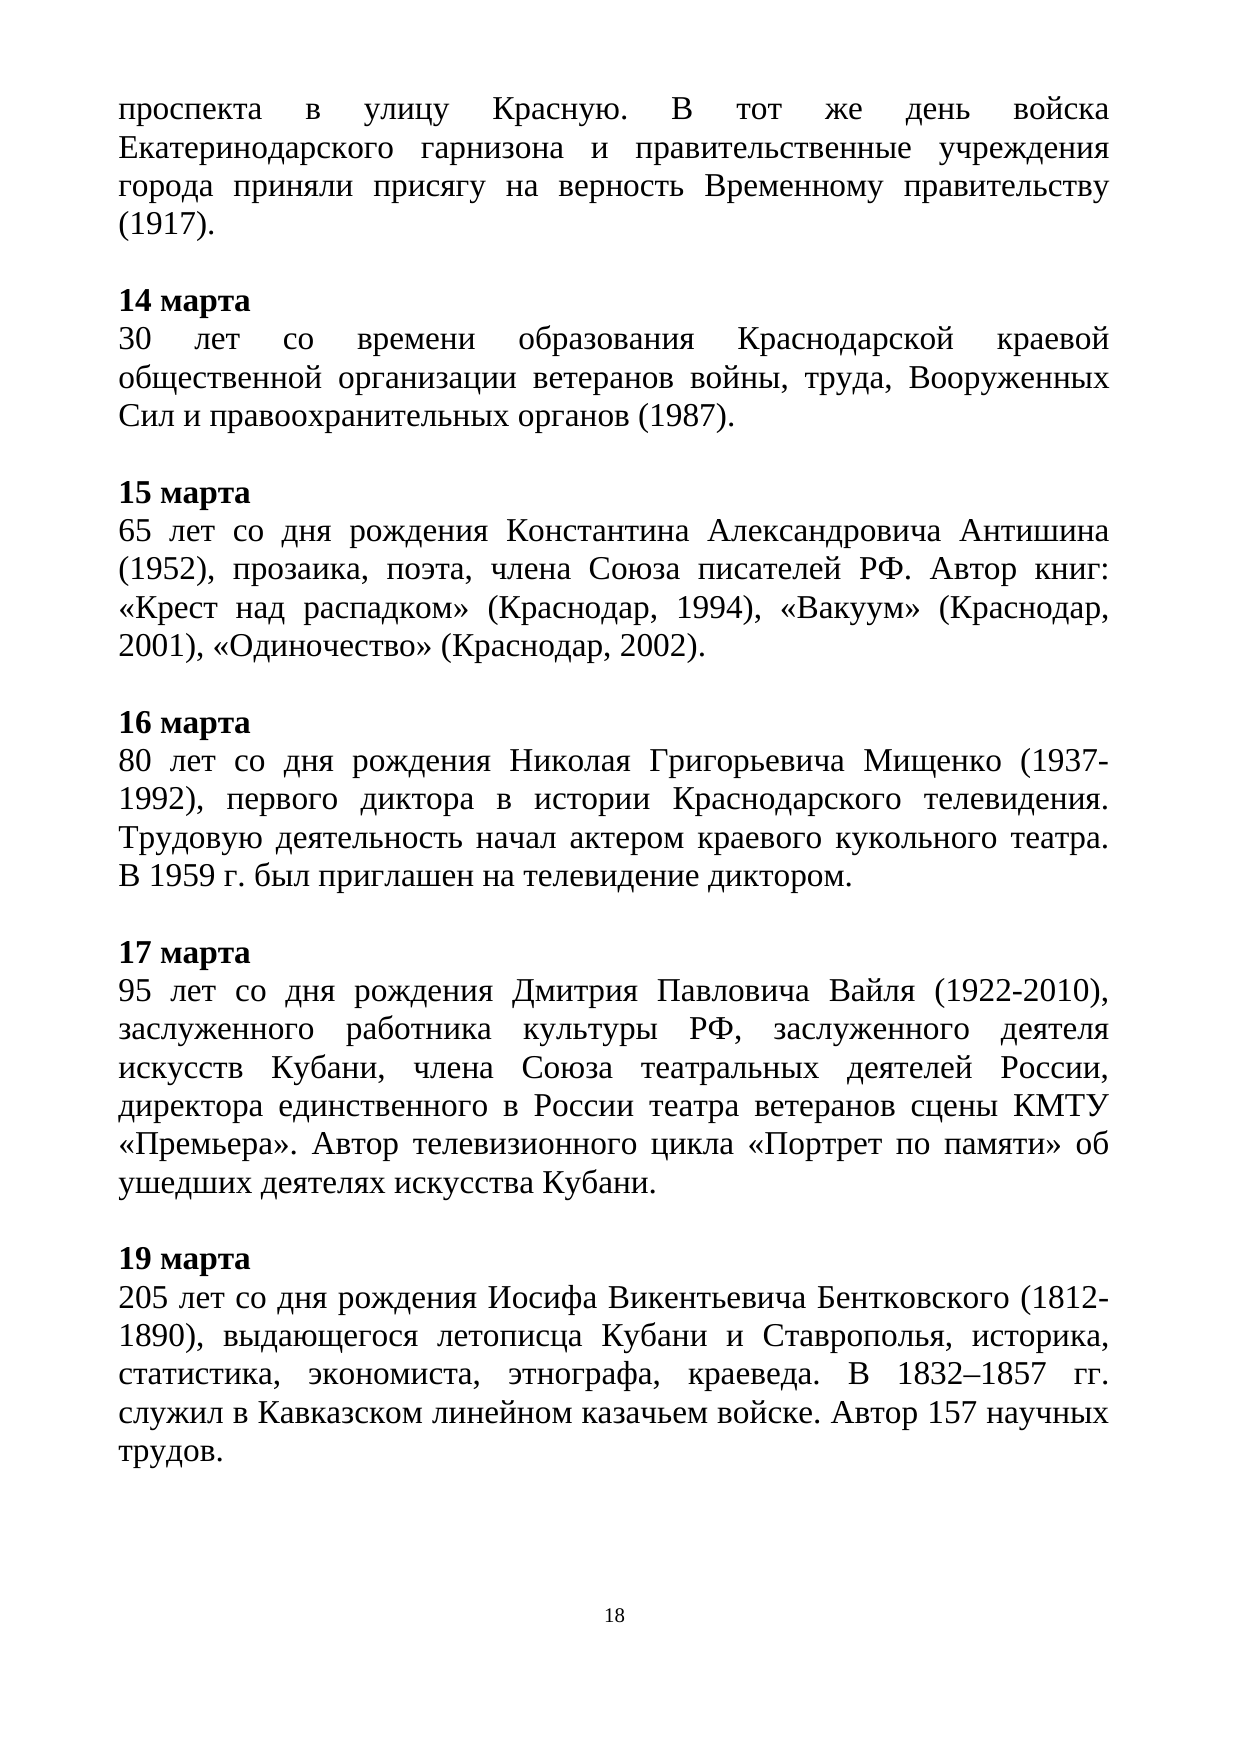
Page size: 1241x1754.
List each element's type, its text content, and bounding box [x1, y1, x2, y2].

text 95 лет со дня рождения Дмитрия Павловича Вайля (1922-2010), заслуженного работника культуры РФ, заслуженного деятеля искусств Кубани, члена Союза театральных деятелей России, директора единственного в России театра ветеранов сцены КМТУ «Премьера». Автор телевизионного цикла «Портрет по памяти» об ушедших деятелях искусства Кубани. [118, 970, 1110, 1200]
text 16 марта [118, 702, 1110, 740]
text 19 марта [118, 1239, 1110, 1277]
text 205 лет со дня рождения Иосифа Викентьевича Бентковского (1812-1890), выдающегося летописца Кубани и Ставрополья, историка, статистика, экономиста, этнографа, краеведа. В 1832–1857 гг. служил в Кавказском линейном казачьем войске. Автор 157 научных трудов. [118, 1277, 1110, 1469]
text 65 лет со дня рождения Константина Александровича Антишина (1952), прозаика, поэта, члена Союза писателей РФ. Автор книг: «Крест над распадком» (Краснодар, 1994), «Вакуум» (Краснодар, 2001), «Одиночество» (Краснодар, 2002). [118, 510, 1110, 664]
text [118, 89, 1110, 242]
text 15 марта [118, 472, 1110, 510]
text 14 марта [118, 280, 1110, 319]
text 30 лет со времени образования Краснодарской краевой общественной организации ветеранов войны, труда, Вооруженных Сил и правоохранительных органов (1987). [118, 319, 1110, 434]
text 17 марта [118, 932, 1110, 970]
text 80 лет со дня рождения Николая Григорьевича Мищенко (1937-1992), первого диктора в истории Краснодарского телевидения. Трудовую деятельность начал актером краевого кукольного театра. В . был приглашен на телевидение диктором. [118, 740, 1110, 894]
